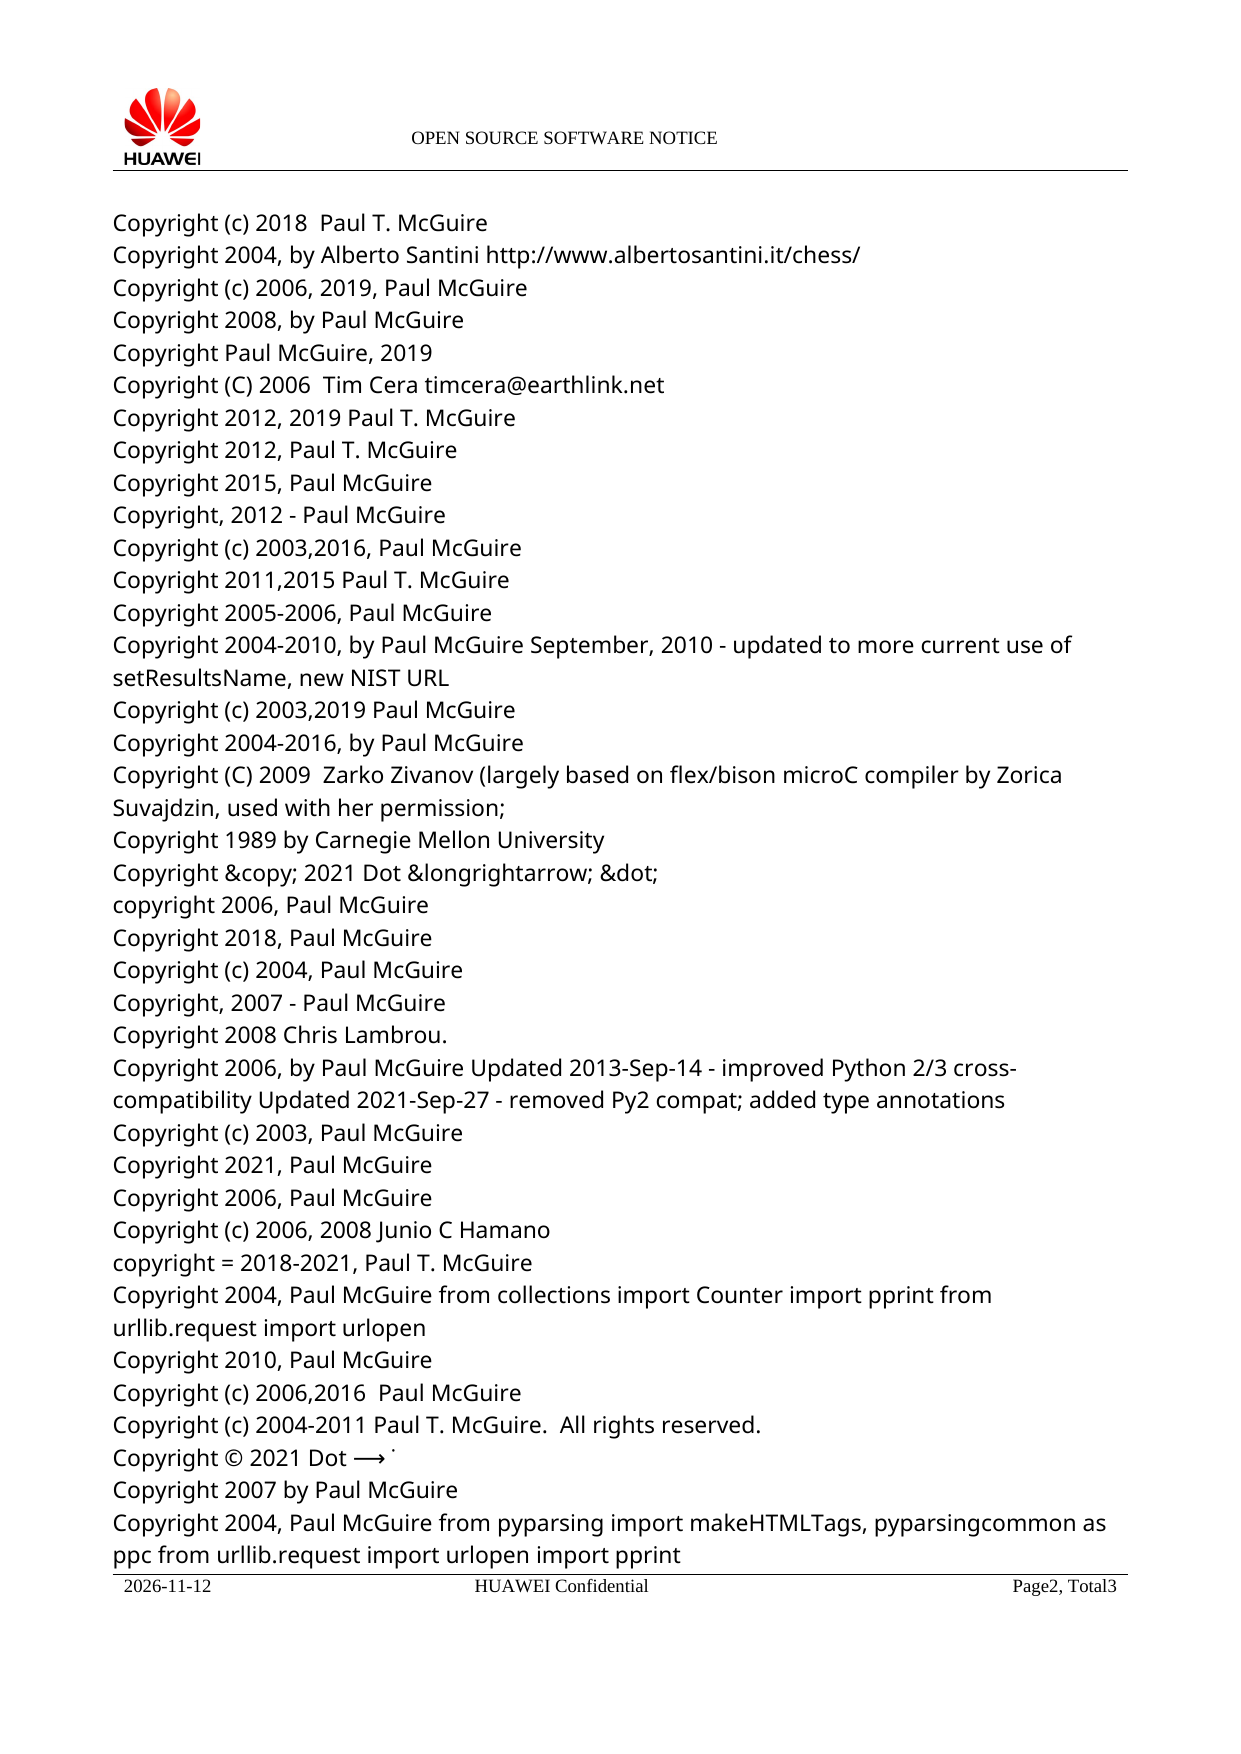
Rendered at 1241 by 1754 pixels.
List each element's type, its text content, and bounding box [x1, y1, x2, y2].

picture [124, 88, 201, 165]
